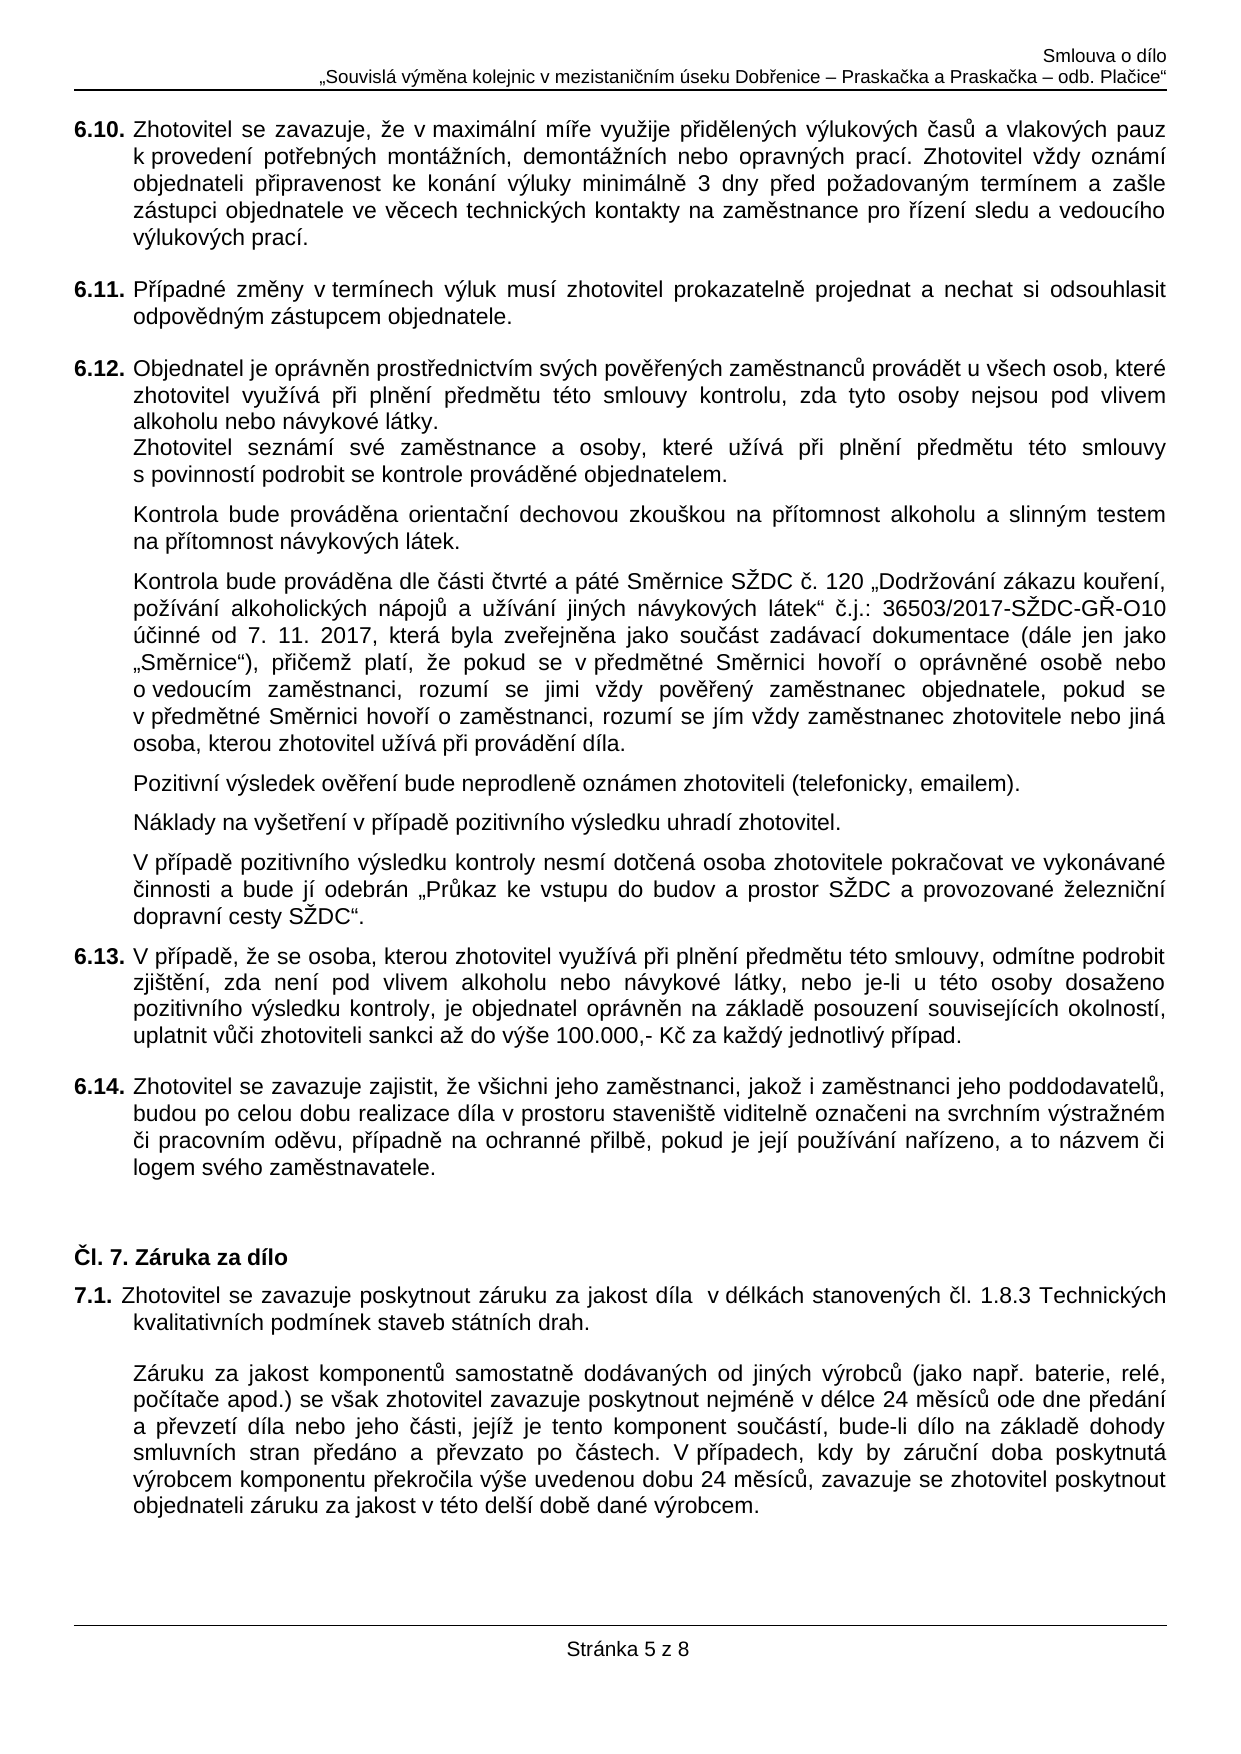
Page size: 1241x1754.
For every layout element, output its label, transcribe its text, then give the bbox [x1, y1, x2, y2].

subtitle Čl. 7. Záruka za dílo [74, 1243, 1167, 1270]
text Záruku za jakost komponentů samostatně dodávaných od jiných výrobců (jako např. baterie, relé, počítače apod.) se však zhotovitel zavazuje poskytnout nejméně v délce 24 měsíců ode dne předání a převzetí díla nebo jeho části, jejíž je tento komponent součástí, bude-li dílo na základě dohody smluvních stran předáno a převzato po částech. V případech, kdy by záruční doba poskytnutá výrobcem komponentu překročila výše uvedenou dobu 24 měsíců, zavazuje se zhotovitel poskytnout objednateli záruku za jakost v této delší době dané výrobcem. [133, 1360, 1167, 1518]
list Případné změny v termínech výluk musí zhotovitel prokazatelně projednat a nechat si odsouhlasit odpovědným zástupcem objednatele. [74, 276, 1167, 329]
list V případě, že se osoba, kterou zhotovitel využívá při plnění předmětu této smlouvy, odmítne podrobit zjištění, zda není pod vlivem alkoholu nebo návykové látky, nebo je-li u této osoby dosaženo pozitivního výsledku kontroly, je objednatel oprávněn na základě posouzení souvisejících okolností, uplatnit vůči zhotoviteli sankci až do výše 100.000,- Kč za každý jednotlivý případ. [74, 943, 1167, 1048]
text Pozitivní výsledek ověření bude neprodleně oznámen zhotoviteli (telefonicky, emailem). [133, 770, 1167, 796]
text Kontrola bude prováděna orientační dechovou zkouškou na přítomnost alkoholu a slinným testem na přítomnost návykových látek. [133, 501, 1167, 554]
text Kontrola bude prováděna dle části čtvrté a páté Směrnice SŽDC č. 120 „Dodržování zákazu kouření, požívání alkoholických nápojů a užívání jiných návykových látek“ č.j.: 36503/2017-SŽDC-GŘ-O10 účinné od 7. 11. 2017, která byla zveřejněna jako součást zadávací dokumentace (dále jen jako „Směrnice“), přičemž platí, že pokud se v předmětné Směrnici hovoří o oprávněné osobě nebo o vedoucím zaměstnanci, rozumí se jimi vždy pověřený zaměstnanec objednatele, pokud se v předmětné Směrnici hovoří o zaměstnanci, rozumí se jím vždy zaměstnanec zhotovitele nebo jiná osoba, kterou zhotovitel užívá při provádění díla. [133, 568, 1167, 756]
text Náklady na vyšetření v případě pozitivního výsledku uhradí zhotovitel. [133, 809, 1167, 836]
text Zhotovitel seznámí své zaměstnance a osoby, které užívá při plnění předmětu této smlouvy s povinností podrobit se kontrole prováděné objednatelem. [133, 434, 1167, 488]
list Zhotovitel se zavazuje zajistit, že všichni jeho zaměstnanci, jakož i zaměstnanci jeho poddodavatelů, budou po celou dobu realizace díla v prostoru staveniště viditelně označeni na svrchním výstražném či pracovním oděvu, případně na ochranné přilbě, pokud je její používání nařízeno, a to názvem či logem svého zaměstnavatele. [74, 1073, 1167, 1181]
list Zhotovitel se zavazuje poskytnout záruku za jakost díla v délkách stanovených čl. 1.8.3 Technických kvalitativních podmínek staveb státních drah. [74, 1282, 1167, 1335]
text V případě pozitivního výsledku kontroly nesmí dotčená osoba zhotovitele pokračovat ve vykonávané činnosti a bude jí odebrán „Průkaz ke vstupu do budov a prostor SŽDC a provozované železniční dopravní cesty SŽDC“. [133, 849, 1167, 929]
list Objednatel je oprávněn prostřednictvím svých pověřených zaměstnanců provádět u všech osob, které zhotovitel využívá při plnění předmětu této smlouvy kontrolu, zda tyto osoby nejsou pod vlivem alkoholu nebo návykové látky. [74, 355, 1167, 434]
list Zhotovitel se zavazuje, že v maximální míře využije přidělených výlukových časů a vlakových pauz k provedení potřebných montážních, demontážních nebo opravných prací. Zhotovitel vždy oznámí objednateli připravenost ke konání výluky minimálně 3 dny před požadovaným termínem a zašle zástupci objednatele ve věcech technických kontakty na zaměstnance pro řízení sledu a vedoucího výlukových prací. [74, 116, 1167, 250]
